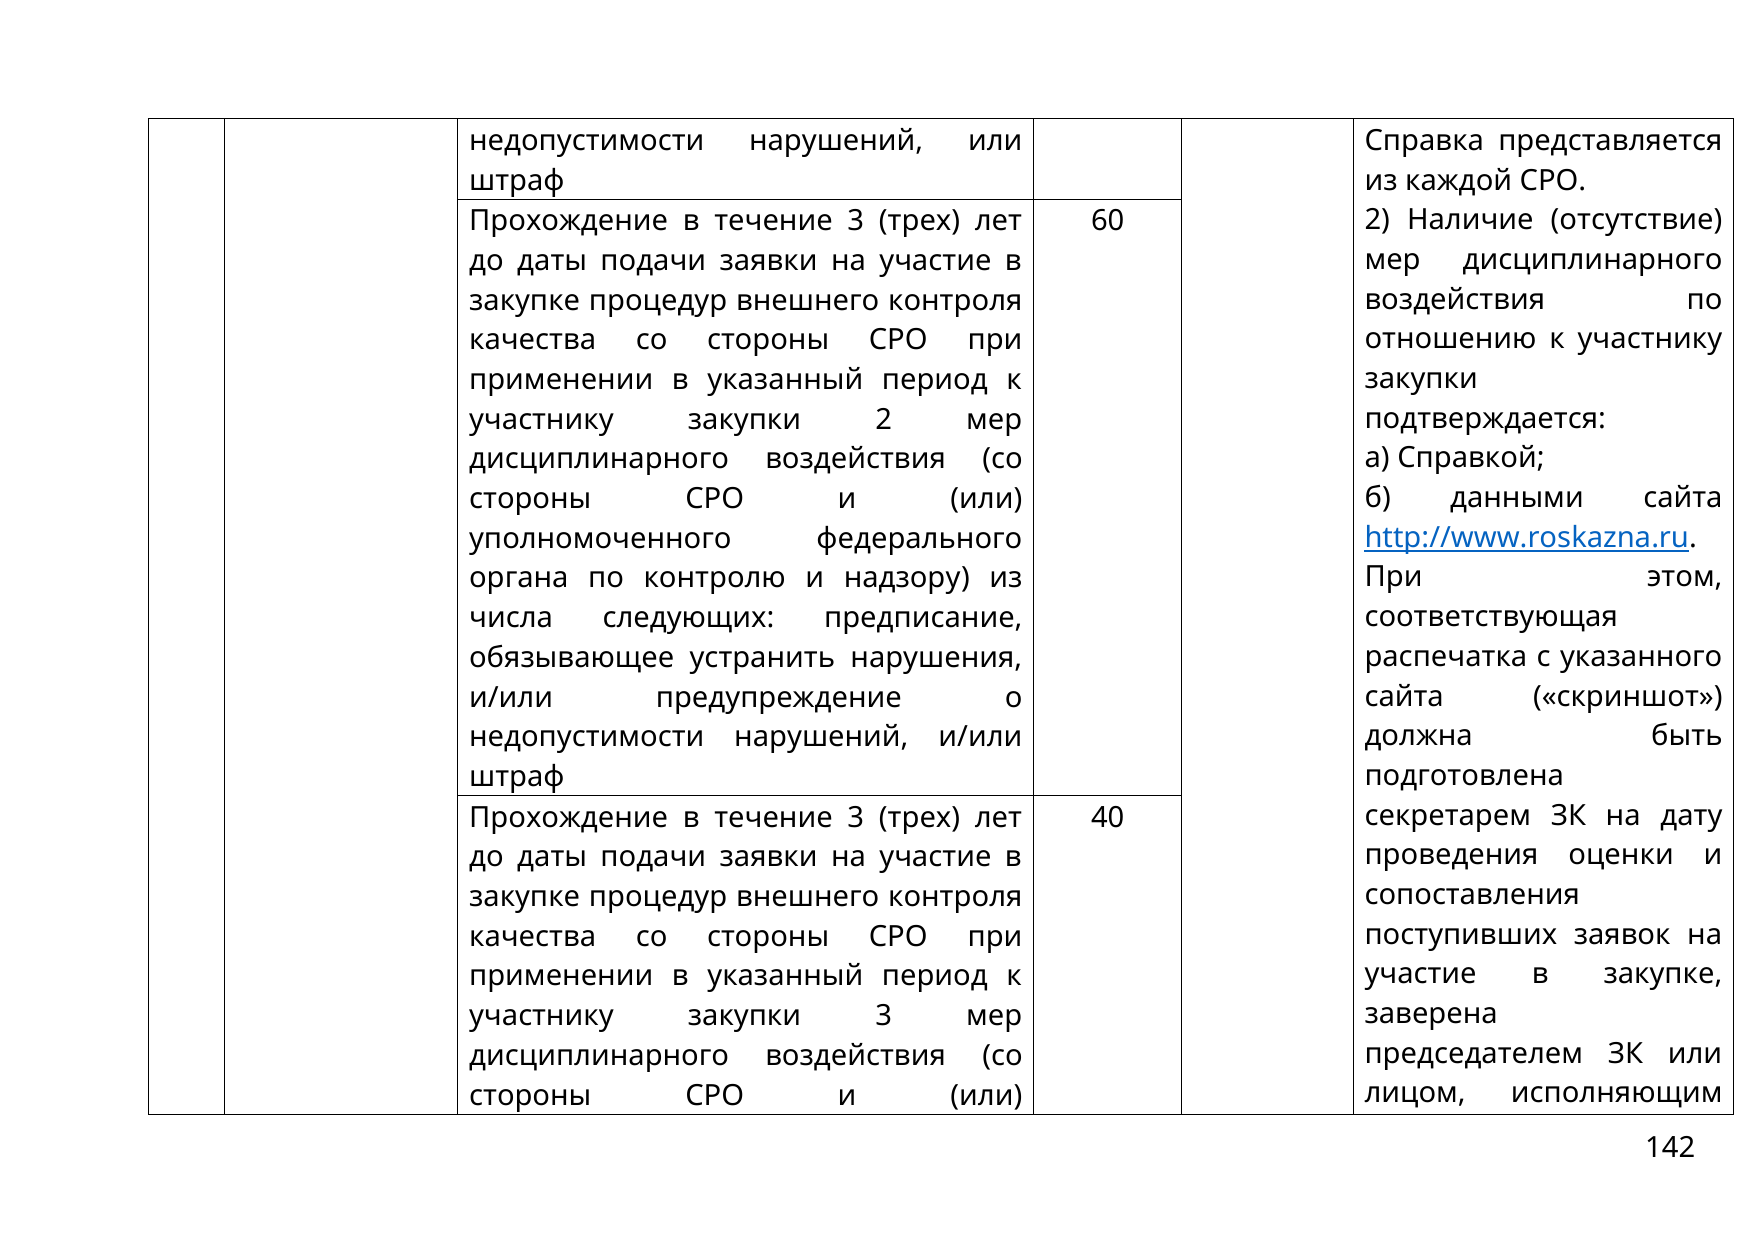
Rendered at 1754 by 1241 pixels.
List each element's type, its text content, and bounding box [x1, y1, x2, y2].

table_cell Прохождение в течение 3 (трех) лет до даты подачи заявки на участие в закупке процедур внешнего контроля качества со стороны СРО при применении в указанный период к участнику закупки 2 мер дисциплинарного воздействия (со стороны СРО и (или) уполномоченного федерального органа по контролю и надзору) из числа следующих: предписание, обязывающее устранить нарушения, и/или предупреждение о недопустимости нарушений, и/или штраф [458, 200, 1033, 795]
table_cell 60 [1034, 200, 1181, 795]
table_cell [458, 796, 1033, 1113]
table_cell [458, 119, 1033, 198]
table_cell 80 [1034, 119, 1181, 198]
table_cell 40 [1034, 796, 1181, 1113]
